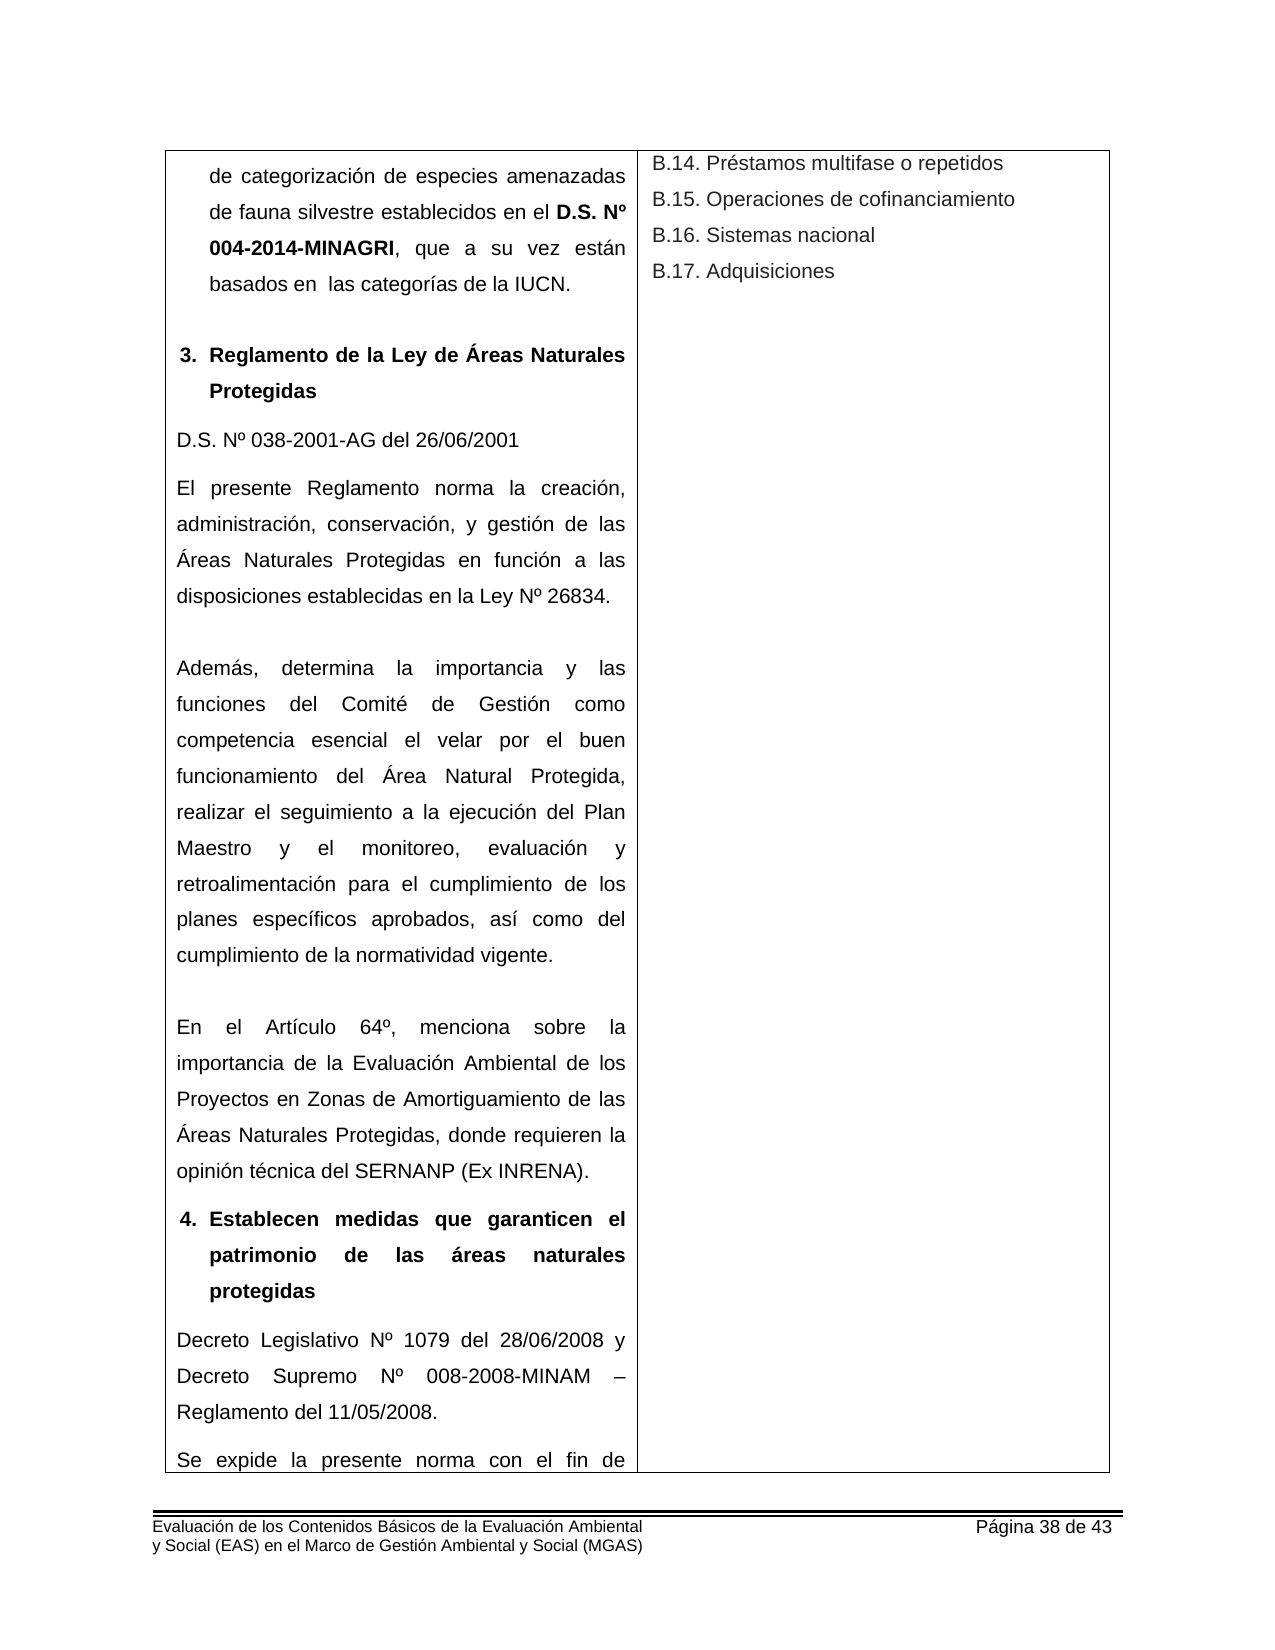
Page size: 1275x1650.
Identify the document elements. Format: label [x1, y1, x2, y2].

table_cell [166, 151, 637, 1472]
table_cell [638, 151, 1109, 1472]
